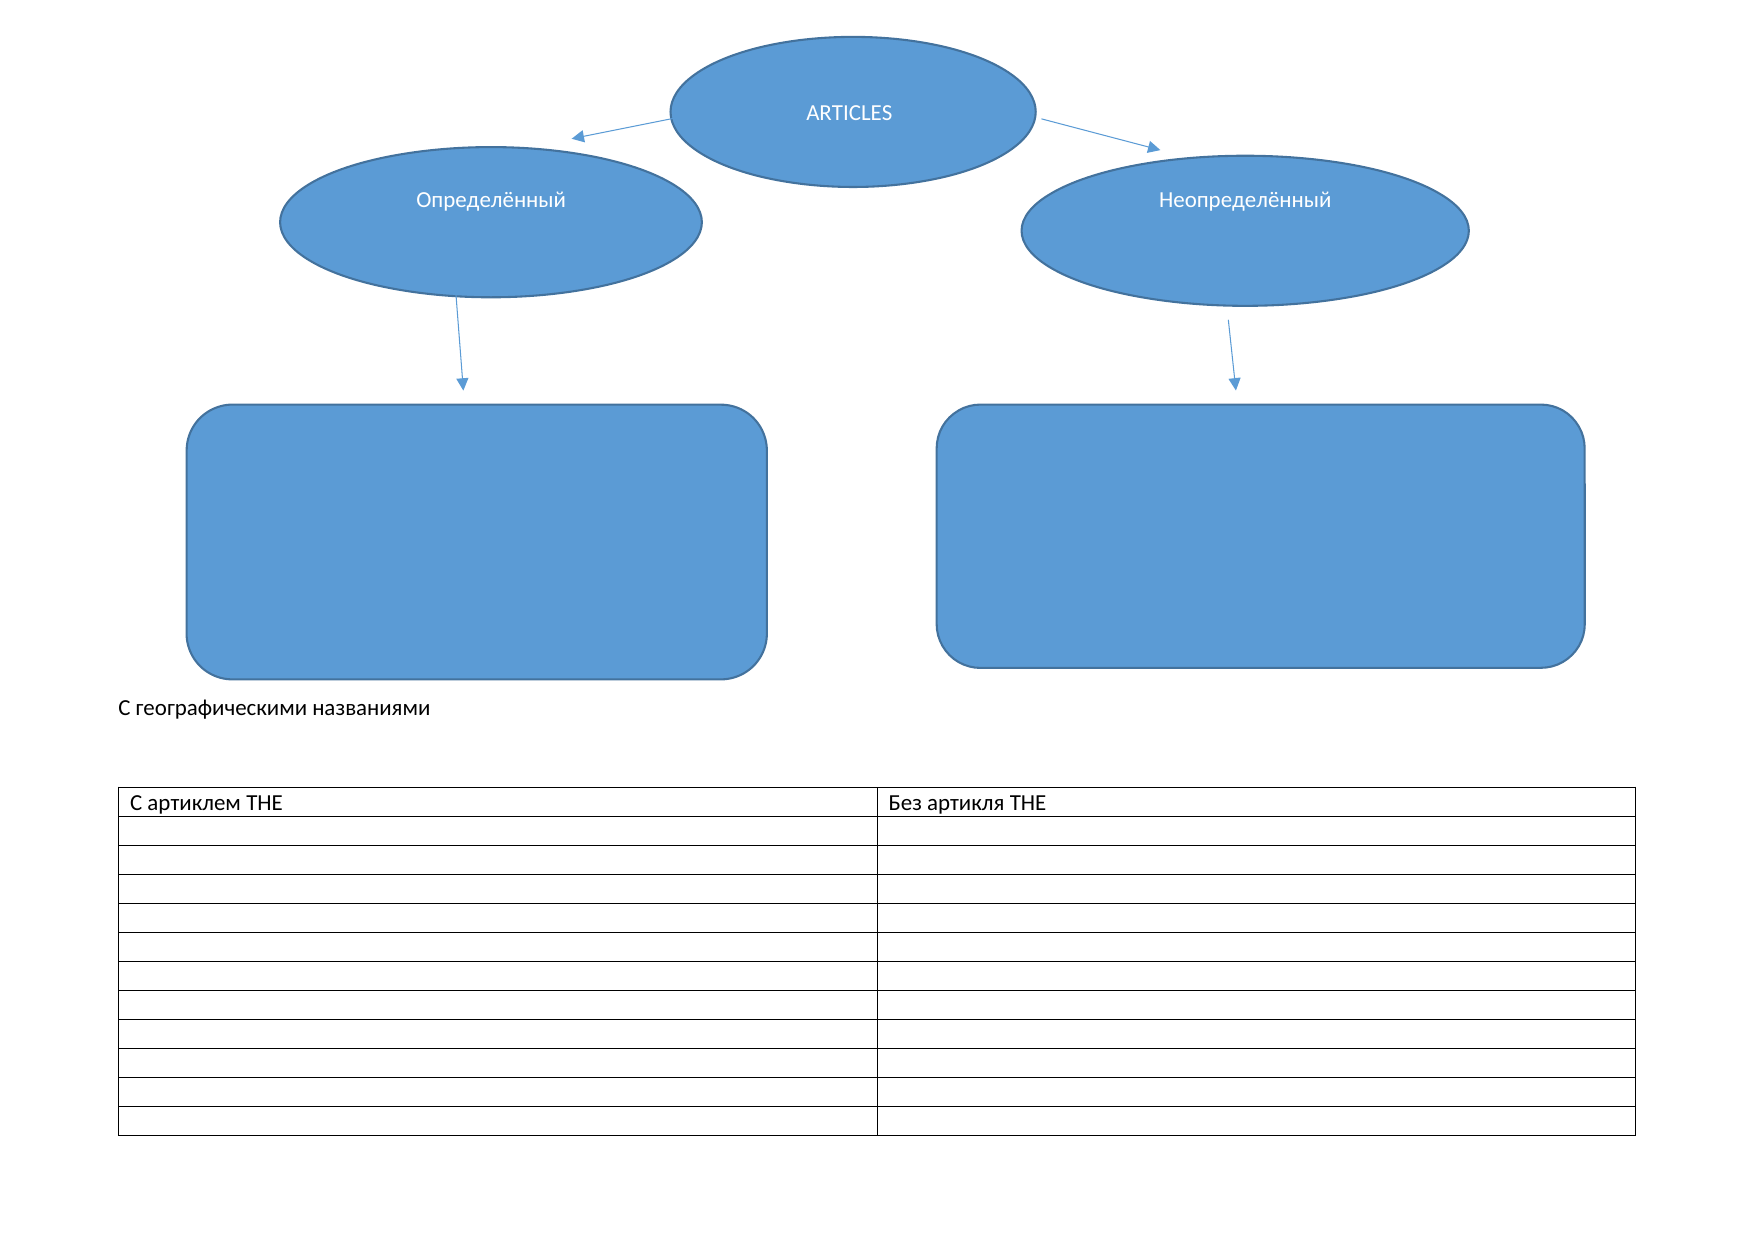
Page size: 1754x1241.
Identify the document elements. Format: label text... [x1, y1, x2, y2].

table_cell [119, 1107, 877, 1135]
table_cell [878, 1049, 1635, 1077]
table_cell [119, 904, 877, 932]
table_cell [878, 962, 1635, 990]
table_cell [878, 846, 1635, 874]
table_cell [119, 846, 877, 874]
table_cell [119, 933, 877, 961]
table_cell [119, 991, 877, 1019]
table_cell [119, 875, 877, 903]
table_cell [119, 817, 877, 845]
table_cell [878, 1078, 1635, 1106]
table_cell [119, 1078, 877, 1106]
table_cell [119, 962, 877, 990]
table_cell [119, 1049, 877, 1077]
table_header Без артикля THE [878, 788, 1635, 816]
table_cell [878, 875, 1635, 903]
table_cell [119, 1020, 877, 1048]
table_cell [878, 1020, 1635, 1048]
table_cell [878, 1107, 1635, 1135]
text С географическими названиями [118, 693, 1636, 721]
table_cell [878, 904, 1635, 932]
table_cell [878, 991, 1635, 1019]
table_header С артиклем THE [119, 788, 877, 816]
table_cell [878, 817, 1635, 845]
table_cell [878, 933, 1635, 961]
